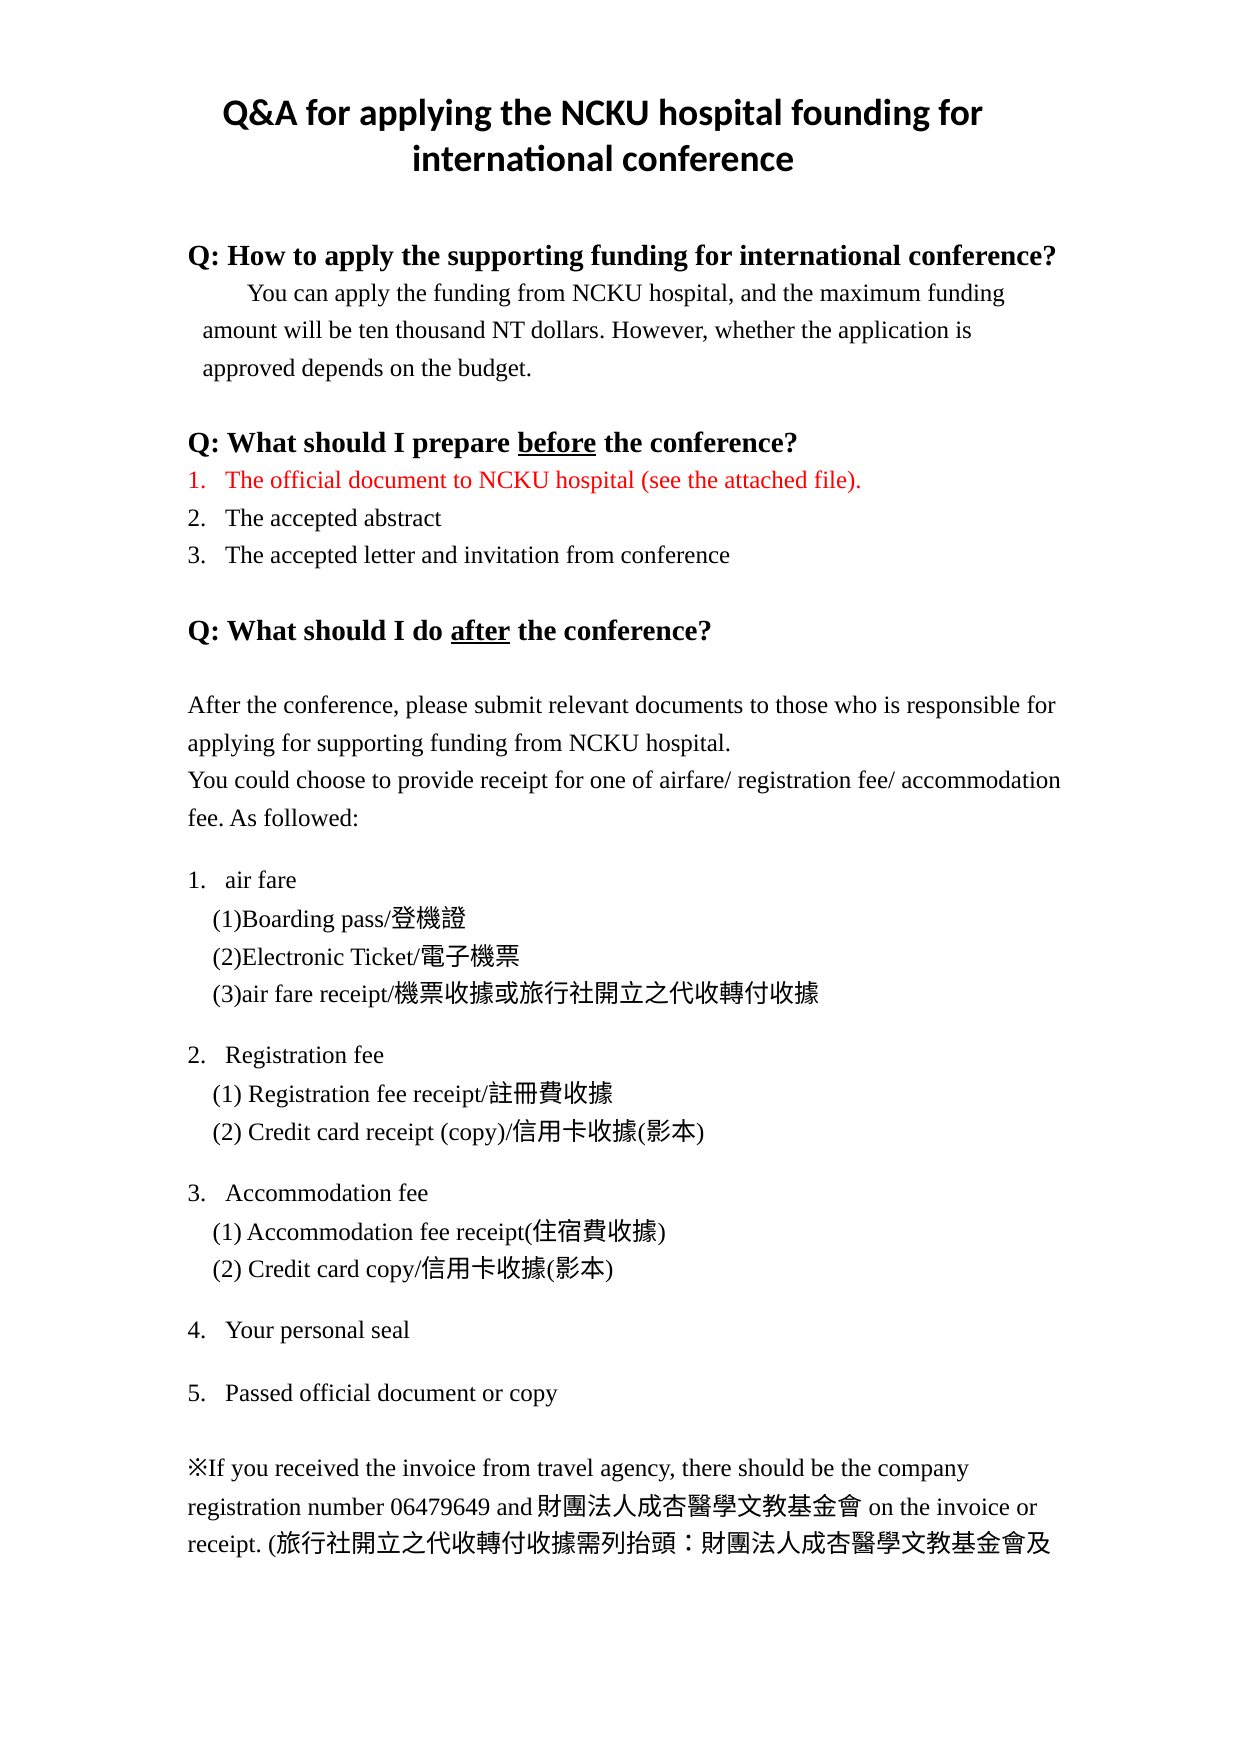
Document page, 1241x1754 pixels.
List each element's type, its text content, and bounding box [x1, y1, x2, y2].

list Accommodation fee [187, 1173, 1063, 1211]
text (2) Credit card receipt (copy)/信用卡收據(影本) [212, 1111, 1063, 1148]
text After the conference, please submit relevant documents to those who is responsible for applying for supporting funding from NCKU hospital. [187, 686, 1063, 761]
list Registration fee [187, 1036, 1063, 1073]
text (1) Accommodation fee receipt(住宿費收據) [212, 1211, 1063, 1248]
text (2) Credit card copy/信用卡收據(影本) [212, 1248, 1063, 1286]
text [187, 1448, 1063, 1561]
list Passed official document or copy [187, 1373, 1063, 1411]
list The accepted letter and invitation from conference [187, 536, 1063, 573]
text (1)Boarding pass/登機證 [212, 898, 1063, 936]
list You can apply the funding from NCKU hospital, and the maximum funding amount will be ten thousand NT dollars. However, whether the application is approved depends on the budget. [202, 273, 1063, 386]
list air fare [187, 861, 1063, 898]
list Your personal seal [187, 1311, 1063, 1348]
text Q: How to apply the supporting funding for international conference? [187, 236, 1063, 273]
text (2)Electronic Ticket/電子機票 [212, 936, 1063, 973]
text You could choose to provide receipt for one of airfare/ registration fee/ accommodation fee. As followed: [187, 761, 1063, 836]
list The official document to NCKU hospital (see the attached file). [187, 461, 1063, 498]
text Q: What should I do after the conference? [187, 611, 1063, 648]
text Q: What should I prepare before the conference? [187, 423, 1063, 461]
text (1) Registration fee receipt/註冊費收據 [212, 1073, 1063, 1111]
list The accepted abstract [187, 498, 1063, 536]
text (3)air fare receipt/機票收據或旅行社開立之代收轉付收據 [212, 973, 1063, 1011]
